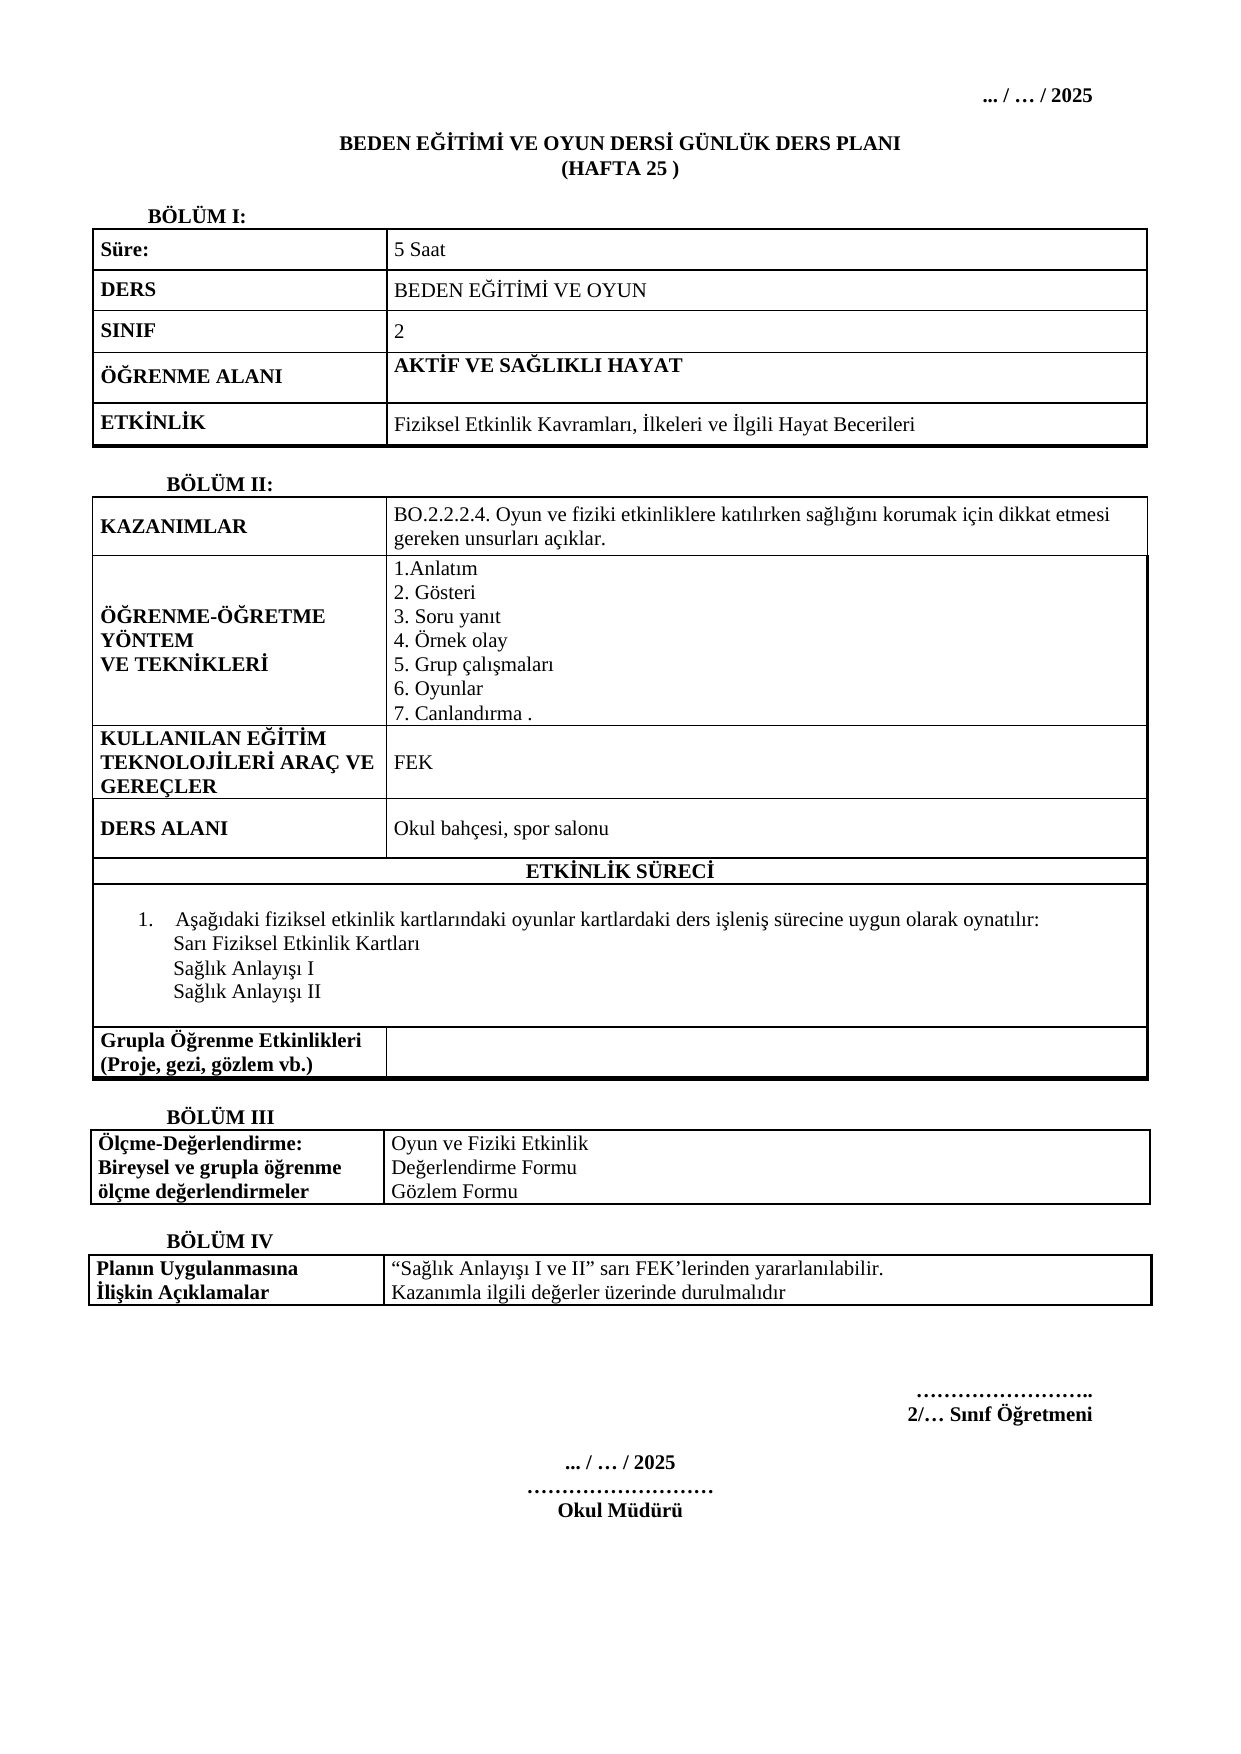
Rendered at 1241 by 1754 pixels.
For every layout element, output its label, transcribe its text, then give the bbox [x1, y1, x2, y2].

table_cell DERS [94, 271, 386, 310]
text BÖLÜM I: [148, 203, 1093, 228]
table_cell ETKİNLİK [94, 404, 386, 444]
subtitle BÖLÜM IV [148, 1229, 1093, 1253]
text ... / … / 2025 [148, 83, 1093, 107]
table_header Oyun ve Fiziki Etkinlik Değerlendirme Formu Gözlem Formu [385, 1131, 1149, 1203]
table_header Ölçme-Değerlendirme: Bireysel ve grupla öğrenme ölçme değerlendirmeler [92, 1131, 383, 1203]
table_cell ÖĞRENME-ÖĞRETME YÖNTEM VE TEKNİKLERİ [93, 556, 386, 724]
table_cell KULLANILAN EĞİTİM TEKNOLOJİLERİ ARAÇ VE GEREÇLER [93, 726, 386, 798]
table_header Süre: [94, 230, 386, 269]
table_header BO.2.2.2.4. Oyun ve fiziki etkinliklere katılırken sağlığını korumak için dikkat etmesi gereken unsurları açıklar. [387, 498, 1147, 555]
table_cell 2 [388, 311, 1146, 352]
table_cell [387, 1028, 1146, 1076]
table_cell BEDEN EĞİTİMİ VE OYUN [388, 271, 1146, 310]
table_cell Fiziksel Etkinlik Kavramları, İlkeleri ve İlgili Hayat Becerileri [388, 404, 1146, 444]
text ……………………… [148, 1474, 1093, 1498]
table_cell AKTİF VE SAĞLIKLI HAYAT [388, 353, 1146, 402]
table_header KAZANIMLAR [93, 498, 386, 555]
table_cell FEK [387, 726, 1146, 798]
table_cell ÖĞRENME ALANI [94, 353, 386, 402]
table_header 5 Saat [388, 230, 1146, 269]
text BEDEN EĞİTİMİ VE OYUN DERSİ GÜNLÜK DERS PLANI [148, 131, 1093, 155]
text BÖLÜM II: [148, 472, 1093, 496]
text …………………….. [148, 1378, 1093, 1402]
table_cell Aşağıdaki fiziksel etkinlik kartlarındaki oyunlar kartlardaki ders işleniş sürecine uygun olarak oynatılır: Sarı Fiziksel Etkinlik Kartları Sağlık Anlayışı I Sağlık Anlayışı II [94, 885, 1146, 1026]
table_cell Okul bahçesi, spor salonu [387, 799, 1146, 857]
table_cell Grupla Öğrenme Etkinlikleri (Proje, gezi, gözlem vb.) [94, 1028, 386, 1076]
table_cell ETKİNLİK SÜRECİ [94, 859, 1146, 883]
table_header “Sağlık Anlayışı I ve II” sarı FEK’lerinden yararlanılabilir. Kazanımla ilgili değerler üzerinde durulmalıdır [385, 1256, 1150, 1304]
table_cell SINIF [94, 311, 386, 352]
table_cell DERS ALANI [94, 799, 386, 857]
text Okul Müdürü [148, 1498, 1093, 1522]
text 2/… Sınıf Öğretmeni [148, 1402, 1093, 1426]
text ... / … / 2025 [148, 1450, 1093, 1474]
table_header Planın Uygulanmasına İlişkin Açıklamalar [90, 1256, 383, 1304]
text (HAFTA 25 ) [148, 155, 1093, 179]
subtitle BÖLÜM III [148, 1105, 1093, 1129]
table_cell 1.Anlatım 2. Gösteri 3. Soru yanıt 4. Örnek olay 5. Grup çalışmaları 6. Oyunlar 7. Canlandırma . [387, 556, 1146, 724]
